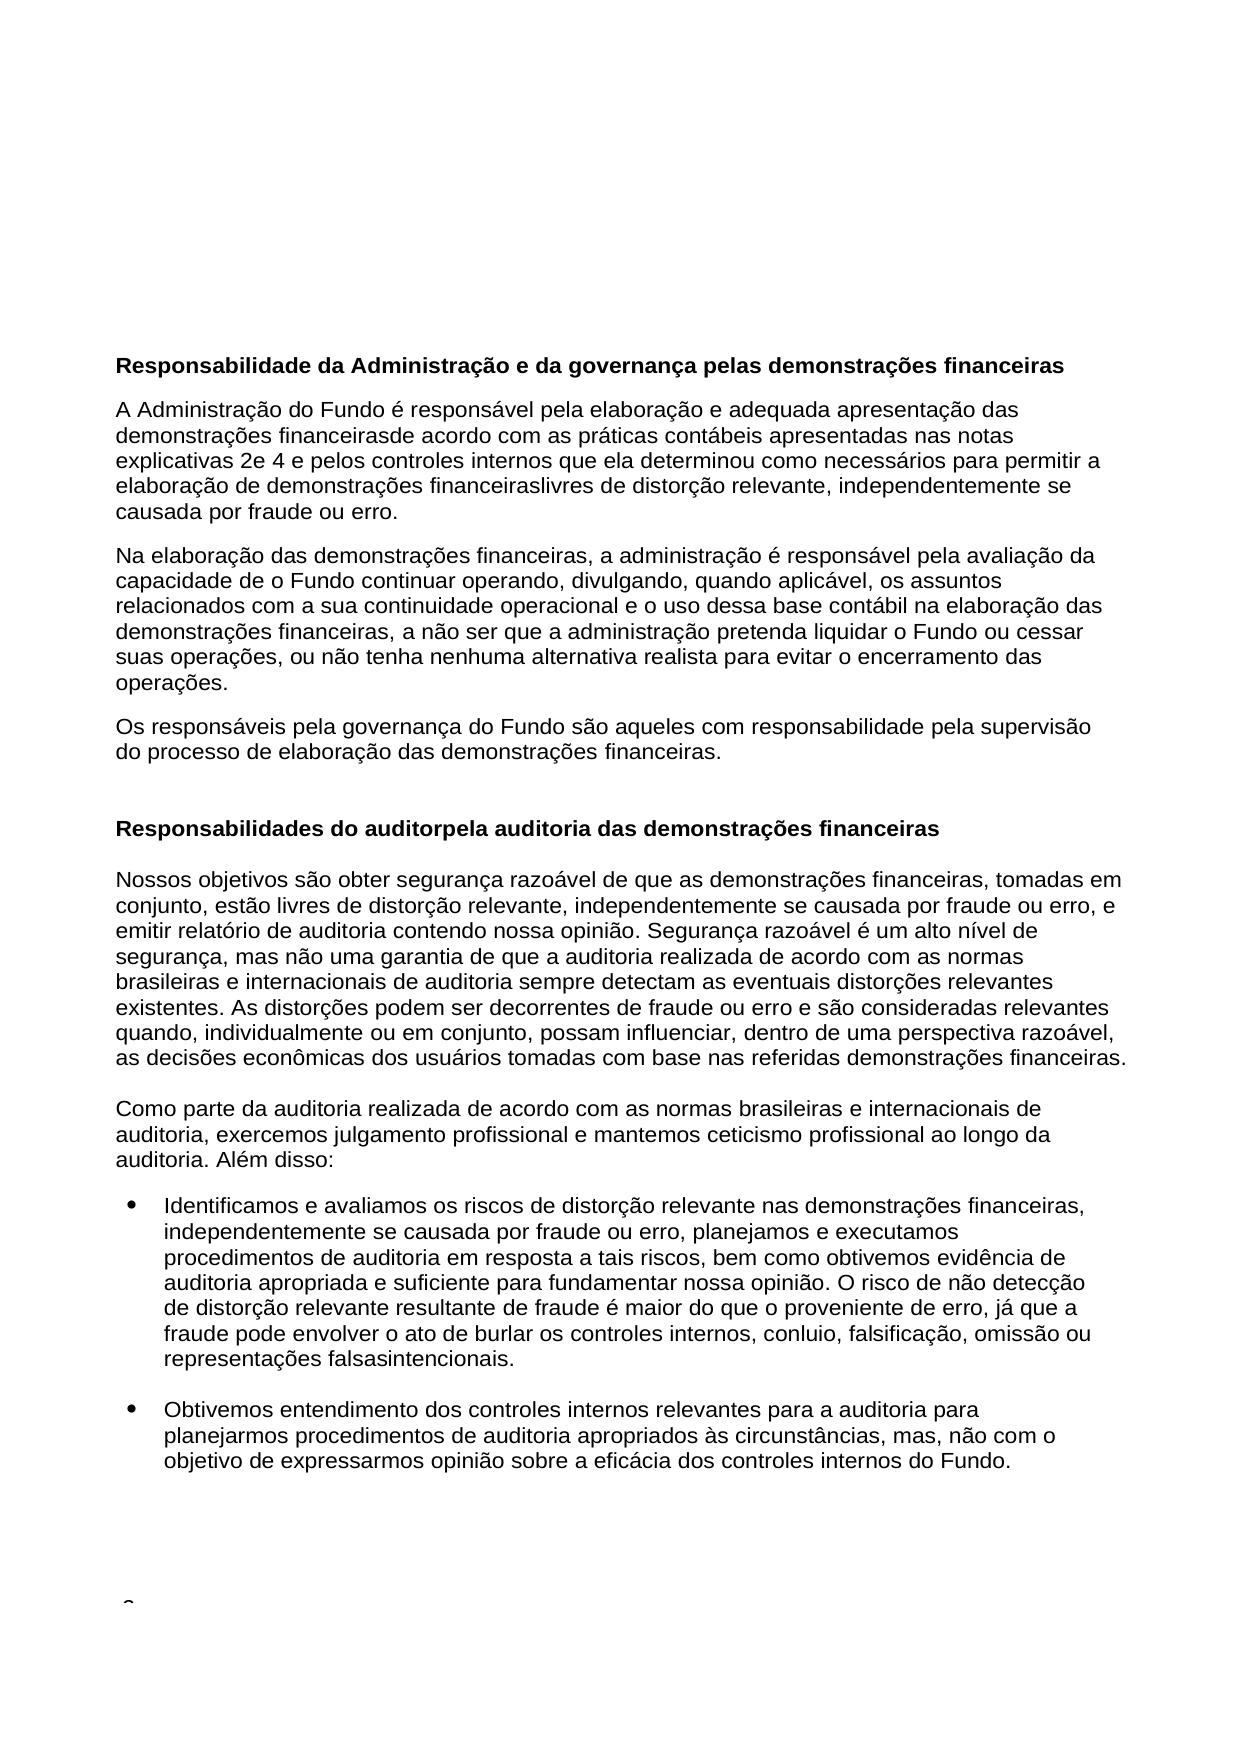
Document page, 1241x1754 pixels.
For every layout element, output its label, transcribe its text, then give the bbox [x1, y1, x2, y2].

text A Administração do Fundo é responsável pela elaboração e adequada apresentação das demonstrações financeirasde acordo com as práticas contábeis apresentadas nas notas explicativas 2e 4 e pelos controles internos que ela determinou como necessários para permitir a elaboração de demonstrações financeiraslivres de distorção relevante, independentemente se causada por fraude ou erro. [115, 397, 1113, 524]
list Identificamos e avaliamos os riscos de distorção relevante nas demonstrações financeiras, independentemente se causada por fraude ou erro, planejamos e executamos procedimentos de auditoria em resposta a tais riscos, bem como obtivemos evidência de auditoria apropriada e suficiente para fundamentar nossa opinião. O risco de não detecção de distorção relevante resultante de fraude é maior do que o proveniente de erro, já que a fraude pode envolver o ato de burlar os controles internos, conluio, falsificação, omissão ou representações falsasintencionais. [127, 1193, 1114, 1371]
text Nossos objetivos são obter segurança razoável de que as demonstrações financeiras, tomadas em conjunto, estão livres de distorção relevante, independentemente se causada por fraude ou erro, e emitir relatório de auditoria contendo nossa opinião. Segurança razoável é um alto nível de segurança, mas não uma garantia de que a auditoria realizada de acordo com as normas brasileiras e internacionais de auditoria sempre detectam as eventuais distorções relevantes existentes. As distorções podem ser decorrentes de fraude ou erro e são consideradas relevantes quando, individualmente ou em conjunto, possam influenciar, dentro de uma perspectiva razoável, as decisões econômicas dos usuários tomadas com base nas referidas demonstrações financeiras. [115, 867, 1128, 1071]
list Obtivemos entendimento dos controles internos relevantes para a auditoria para planejarmos procedimentos de auditoria apropriados às circunstâncias, mas, não com o objetivo de expressarmos opinião sobre a eficácia dos controles internos do Fundo. [127, 1397, 1086, 1473]
text Os responsáveis pela governança do Fundo são aqueles com responsabilidade pela supervisão do processo de elaboração das demonstrações financeiras. [115, 714, 1098, 764]
text Como parte da auditoria realizada de acordo com as normas brasileiras e internacionais de auditoria, exercemos julgamento profissional e mantemos ceticismo profissional ao longo da auditoria. Além disso: [115, 1096, 1116, 1172]
text Responsabilidades do auditorpela auditoria das demonstrações financeiras [115, 816, 1228, 841]
text Responsabilidade da Administração e da governança pelas demonstrações financeiras [115, 352, 1228, 378]
text Na elaboração das demonstrações financeiras, a administração é responsável pela avaliação da capacidade de o Fundo continuar operando, divulgando, quando aplicável, os assuntos relacionados com a sua continuidade operacional e o uso dessa base contábil na elaboração das demonstrações financeiras, a não ser que a administração pretenda liquidar o Fundo ou cessar suas operações, ou não tenha nenhuma alternativa realista para evitar o encerramento das operações. [115, 543, 1113, 695]
